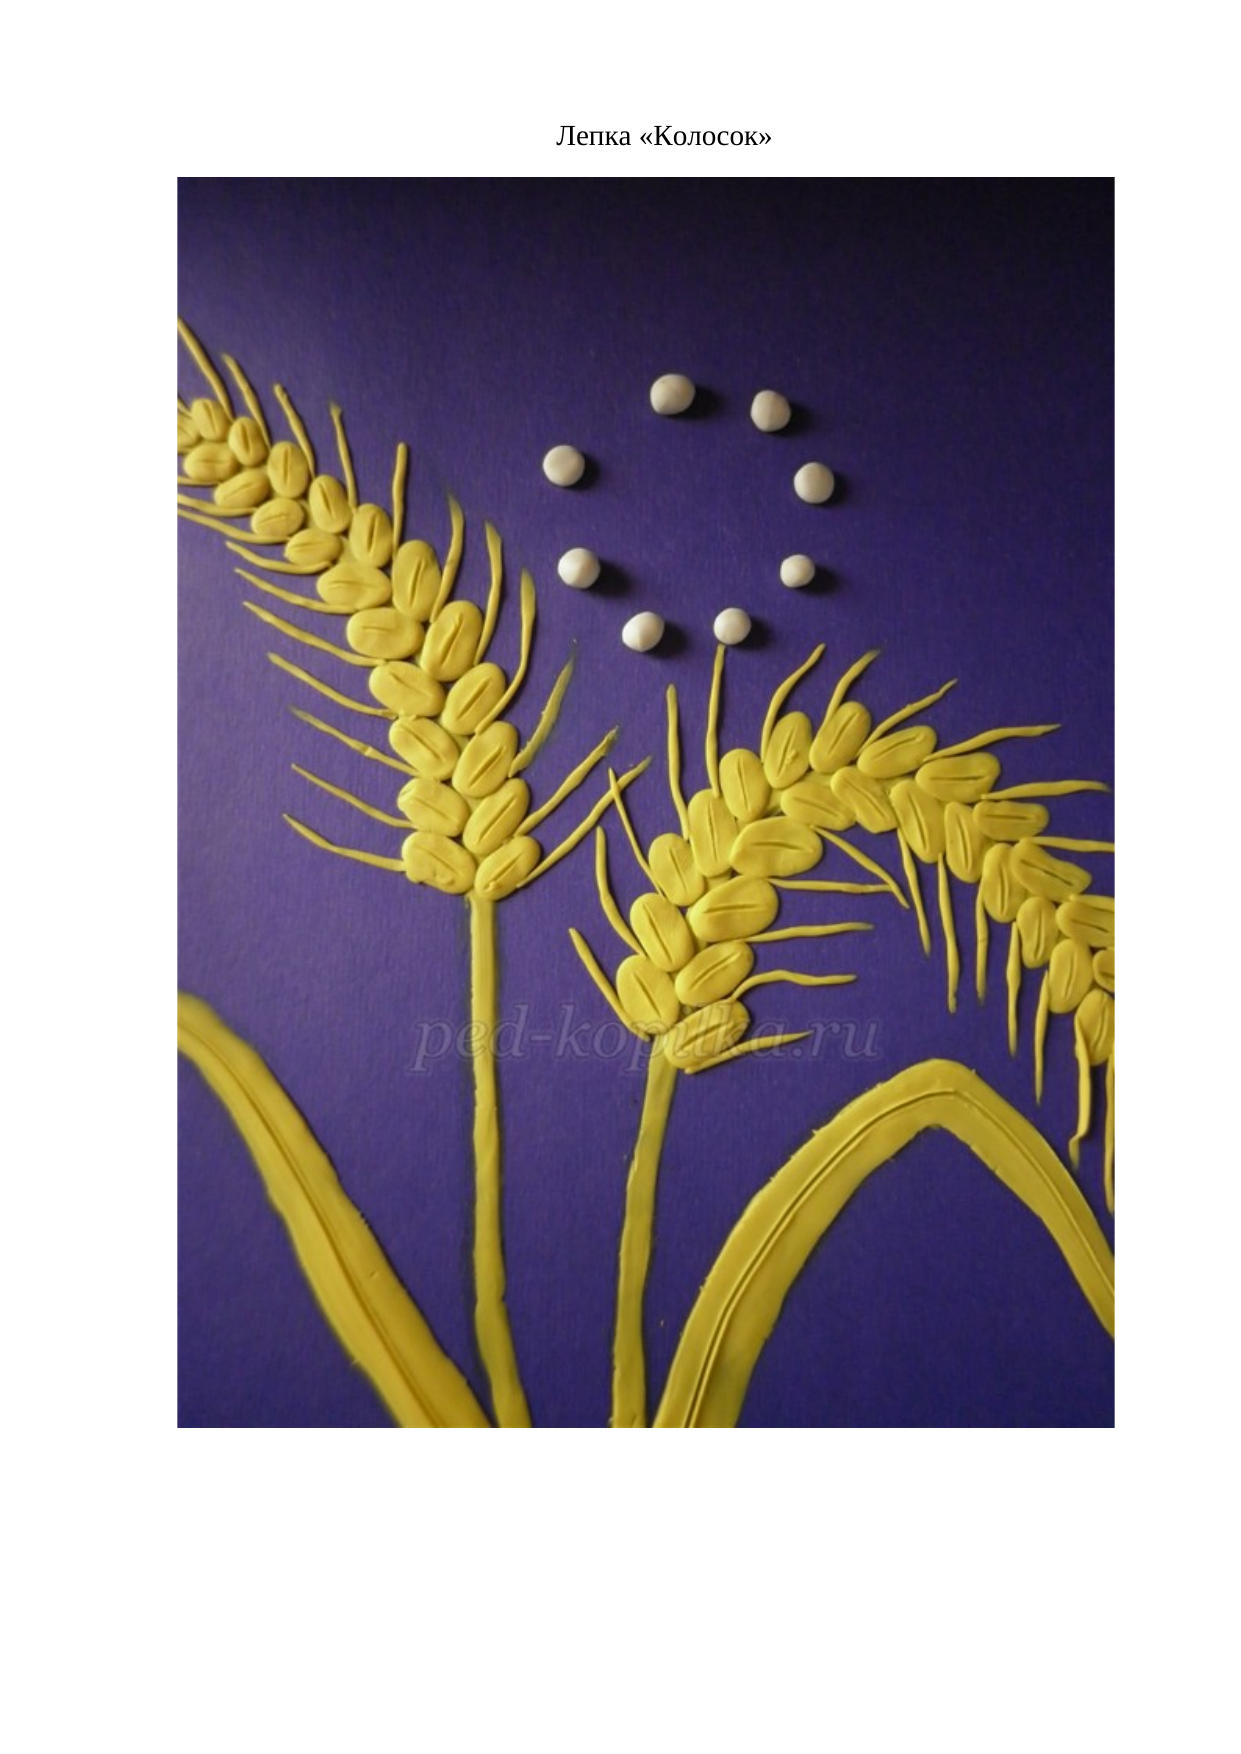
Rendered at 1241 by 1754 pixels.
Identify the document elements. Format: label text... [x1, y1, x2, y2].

text Лепка «Колосок» [177, 118, 1152, 152]
picture [177, 177, 1115, 1428]
